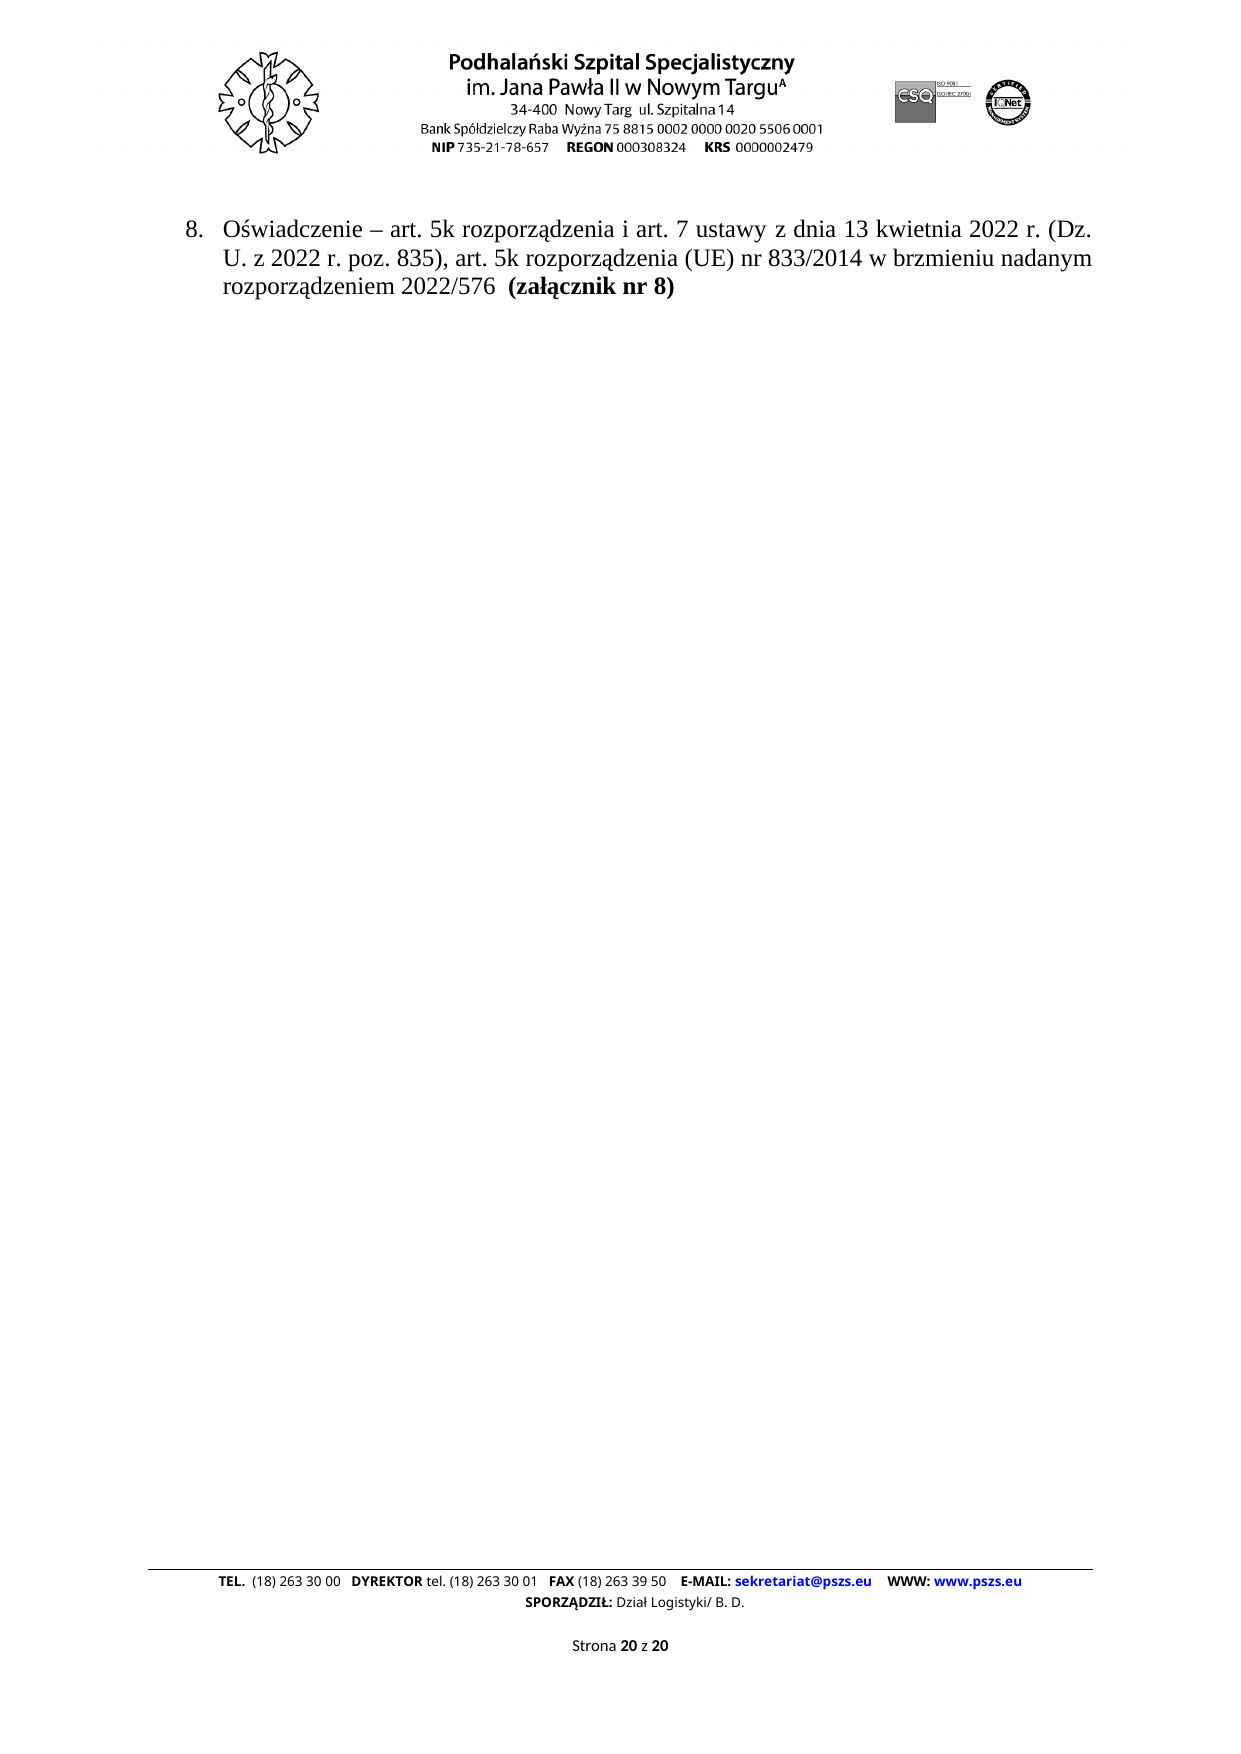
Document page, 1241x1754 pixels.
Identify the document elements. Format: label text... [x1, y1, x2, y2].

picture [93, 18, 1150, 185]
list Oświadczenie – art. 5k rozporządzenia i art. 7 ustawy z dnia 13 kwietnia 2022 r. (Dz. U. z 2022 r. poz. 835), art. 5k rozporządzenia (UE) nr 833/2014 w brzmieniu nadanym rozporządzeniem 2022/576 (załącznik nr 8) [185, 214, 1093, 300]
